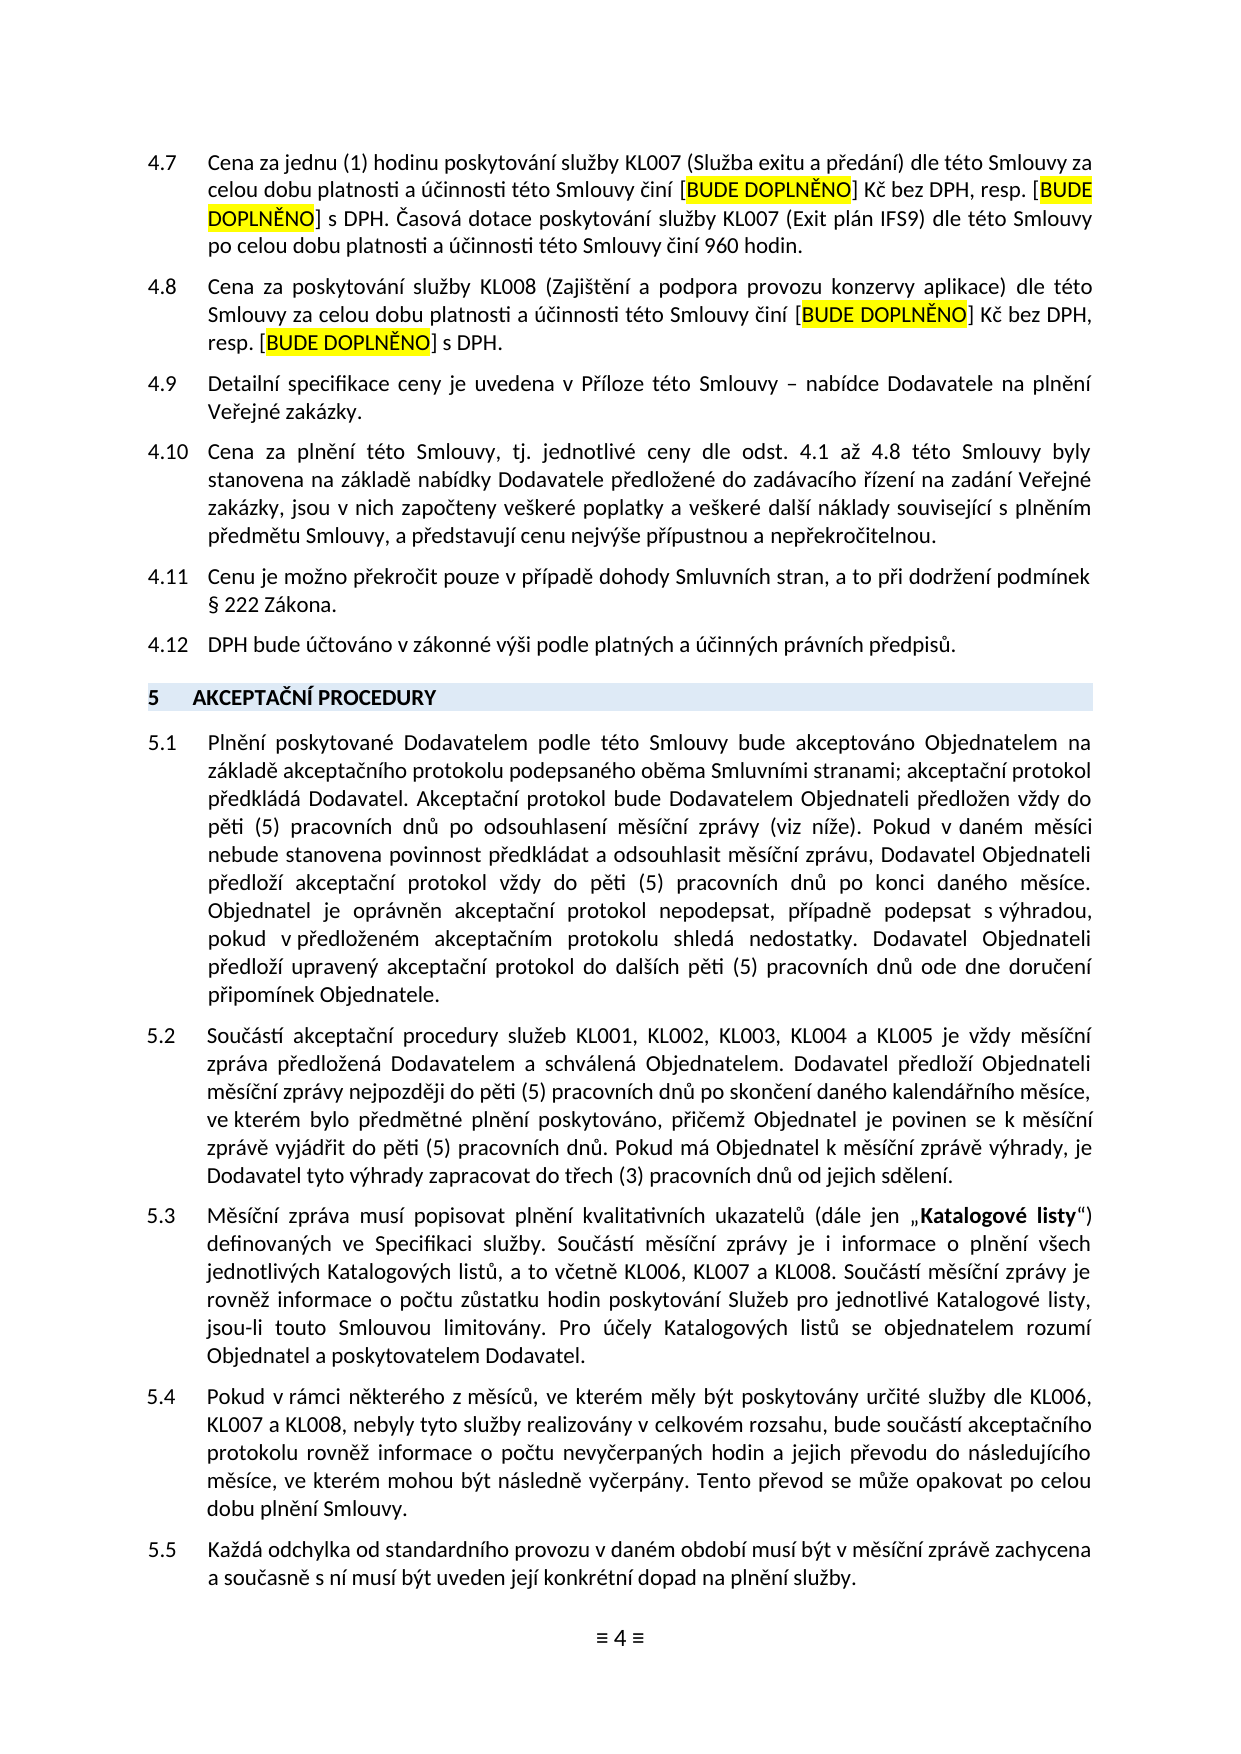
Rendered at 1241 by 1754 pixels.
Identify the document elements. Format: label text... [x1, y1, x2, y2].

subtitle Cena za plnění této Smlouvy, tj. jednotlivé ceny dle odst. 4.1 až 4.8 této Smlouvy byly stanovena na základě nabídky Dodavatele předložené do zadávacího řízení na zadání Veřejné zakázky, jsou v nich započteny veškeré poplatky a veškeré další náklady související s plněním předmětu Smlouvy, a představují cenu nejvýše přípustnou a nepřekročitelnou. [148, 437, 1093, 549]
subtitle Detailní specifikace ceny je uvedena v Příloze této Smlouvy – nabídce Dodavatele na plnění Veřejné zakázky. [148, 369, 1093, 425]
subtitle Pokud v rámci některého z měsíců, ve kterém měly být poskytovány určité služby dle KL006, KL007 a KL008, nebyly tyto služby realizovány v celkovém rozsahu, bude součástí akceptačního protokolu rovněž informace o počtu nevyčerpaných hodin a jejich převodu do následujícího měsíce, ve kterém mohou být následně vyčerpány. Tento převod se může opakovat po celou dobu plnění Smlouvy. [146, 1382, 1093, 1522]
subtitle Cena za jednu (1) hodinu poskytování služby KL007 (Služba exitu a předání) dle této Smlouvy za celou dobu platnosti a účinnosti této Smlouvy činí [BUDE DOPLNĚNO] Kč bez DPH, resp. [BUDE DOPLNĚNO] s DPH. Časová dotace poskytování služby KL007 (Exit plán IFS9) dle této Smlouvy po celou dobu platnosti a účinnosti této Smlouvy činí 960 hodin. [148, 148, 1093, 260]
subtitle Každá odchylka od standardního provozu v daném období musí být v měsíční zprávě zachycena a současně s ní musí být uveden její konkrétní dopad na plnění služby. [148, 1535, 1093, 1591]
subtitle Měsíční zpráva musí popisovat plnění kvalitativních ukazatelů (dále jen „Katalogové listy“) definovaných ve Specifikaci služby. Součástí měsíční zprávy je i informace o plnění všech jednotlivých Katalogových listů, a to včetně KL006, KL007 a KL008. Součástí měsíční zprávy je rovněž informace o počtu zůstatku hodin poskytování Služeb pro jednotlivé Katalogové listy, jsou-li touto Smlouvou limitovány. Pro účely Katalogových listů se objednatelem rozumí Objednatel a poskytovatelem Dodavatel. [146, 1201, 1093, 1369]
subtitle Součástí akceptační procedury služeb KL001, KL002, KL003, KL004 a KL005 je vždy měsíční zpráva předložená Dodavatelem a schválená Objednatelem. Dodavatel předloží Objednateli měsíční zprávy nejpozději do pěti (5) pracovních dnů po skončení daného kalendářního měsíce, ve kterém bylo předmětné plnění poskytováno, přičemž Objednatel je povinen se k měsíční zprávě vyjádřit do pěti (5) pracovních dnů. Pokud má Objednatel k měsíční zprávě výhrady, je Dodavatel tyto výhrady zapracovat do třech (3) pracovních dnů od jejich sdělení. [146, 1021, 1093, 1189]
subtitle Cena za poskytování služby KL008 (Zajištění a podpora provozu konzervy aplikace) dle této Smlouvy za celou dobu platnosti a účinnosti této Smlouvy činí [BUDE DOPLNĚNO] Kč bez DPH, resp. [BUDE DOPLNĚNO] s DPH. [148, 272, 1093, 356]
subtitle DPH bude účtováno v zákonné výši podle platných a účinných právních předpisů. [148, 630, 1093, 658]
subtitle Cenu je možno překročit pouze v případě dohody Smluvních stran, a to při dodržení podmínek § 222 Zákona. [148, 562, 1093, 618]
subtitle AKCEPTAČNÍ PROCEDURY [148, 683, 1093, 711]
subtitle Plnění poskytované Dodavatelem podle této Smlouvy bude akceptováno Objednatelem na základě akceptačního protokolu podepsaného oběma Smluvními stranami; akceptační protokol předkládá Dodavatel. Akceptační protokol bude Dodavatelem Objednateli předložen vždy do pěti (5) pracovních dnů po odsouhlasení měsíční zprávy (viz níže). Pokud v daném měsíci nebude stanovena povinnost předkládat a odsouhlasit měsíční zprávu, Dodavatel Objednateli předloží akceptační protokol vždy do pěti (5) pracovních dnů po konci daného měsíce. Objednatel je oprávněn akceptační protokol nepodepsat, případně podepsat s výhradou, pokud v předloženém akceptačním protokolu shledá nedostatky. Dodavatel Objednateli předloží upravený akceptační protokol do dalších pěti (5) pracovních dnů ode dne doručení připomínek Objednatele. [148, 728, 1093, 1008]
